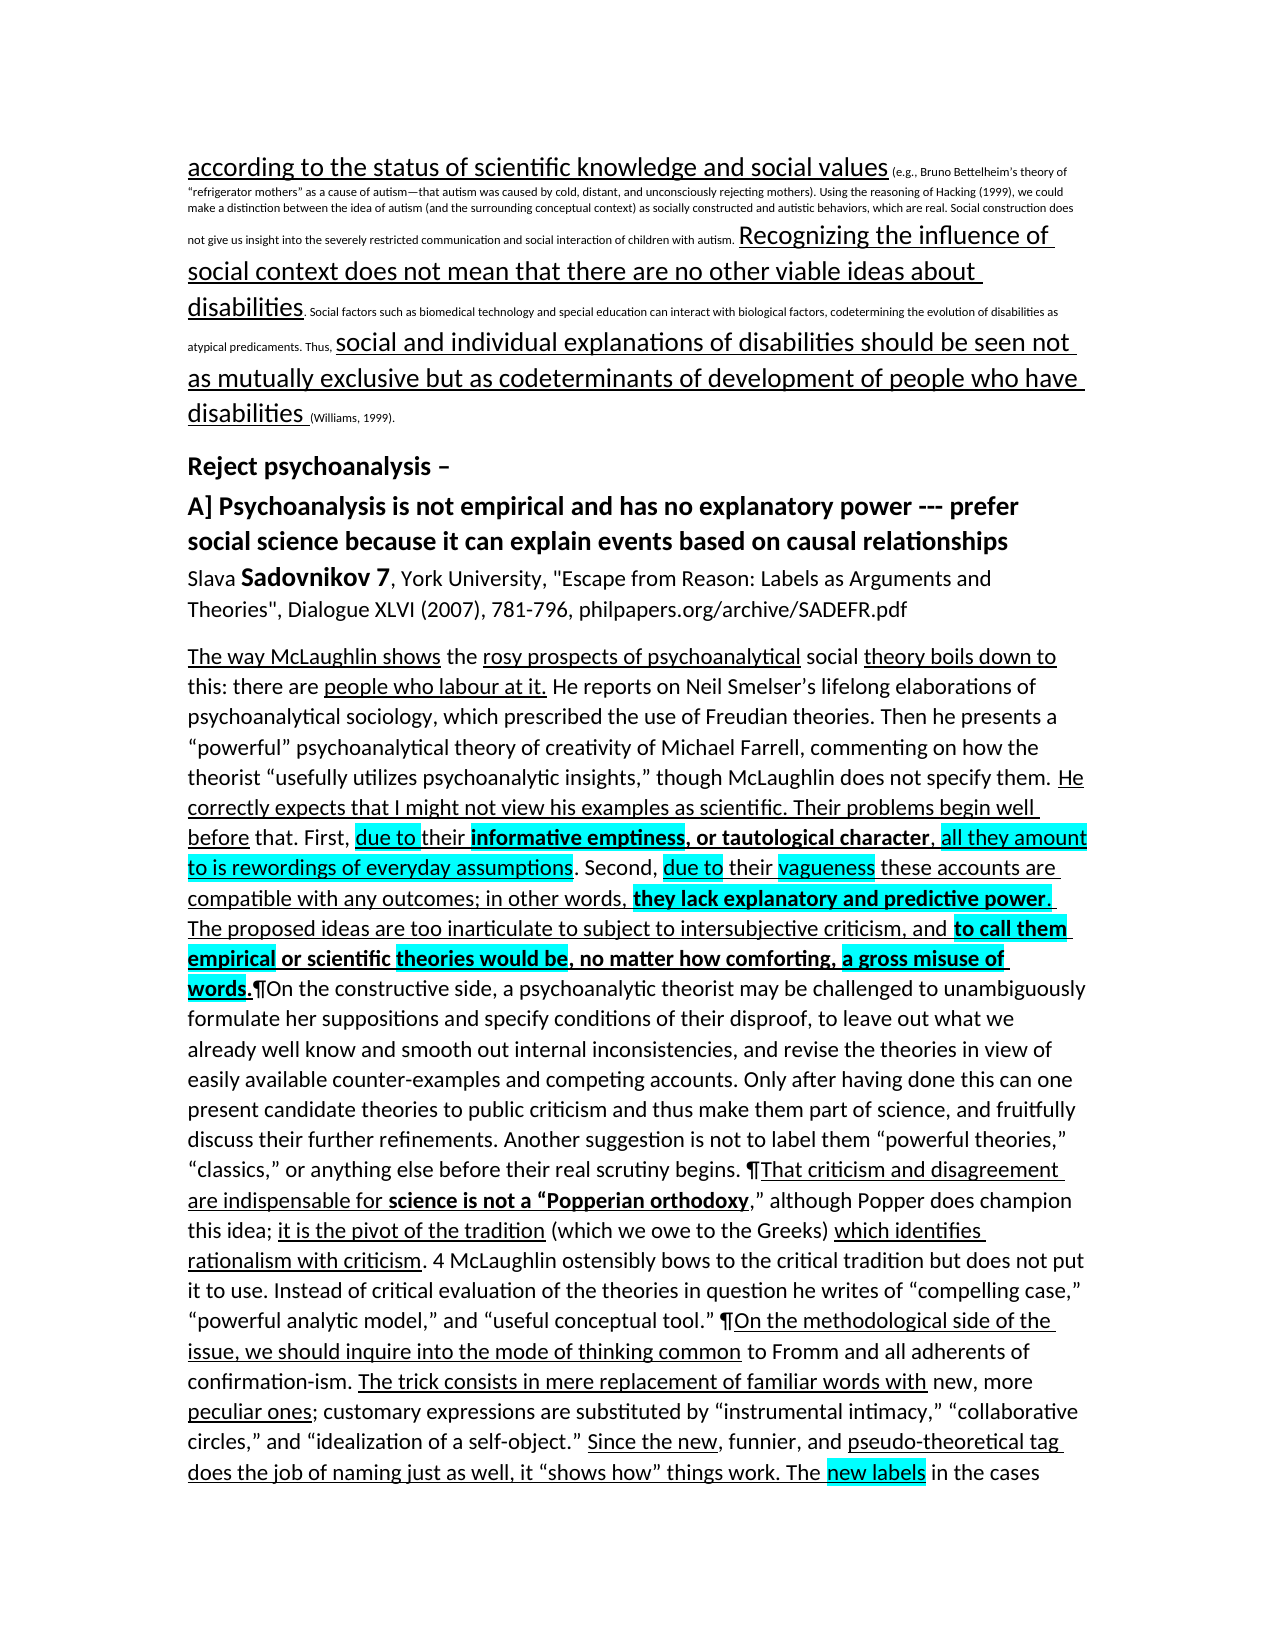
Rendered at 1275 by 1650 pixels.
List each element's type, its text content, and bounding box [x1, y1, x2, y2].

subtitle Reject psychoanalysis – [187, 449, 1087, 482]
text Slava Sadovnikov 7, York University, "Escape from Reason: Labels as Arguments and Theories", Dialogue XLVI (2007), 781-796, philpapers.org/archive/SADEFR.pdf [187, 560, 1087, 623]
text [187, 642, 1087, 1486]
subtitle A] Psychoanalysis is not empirical and has no explanatory power --- prefer social science because it can explain events based on causal relationships [187, 489, 1087, 557]
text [187, 150, 1087, 430]
